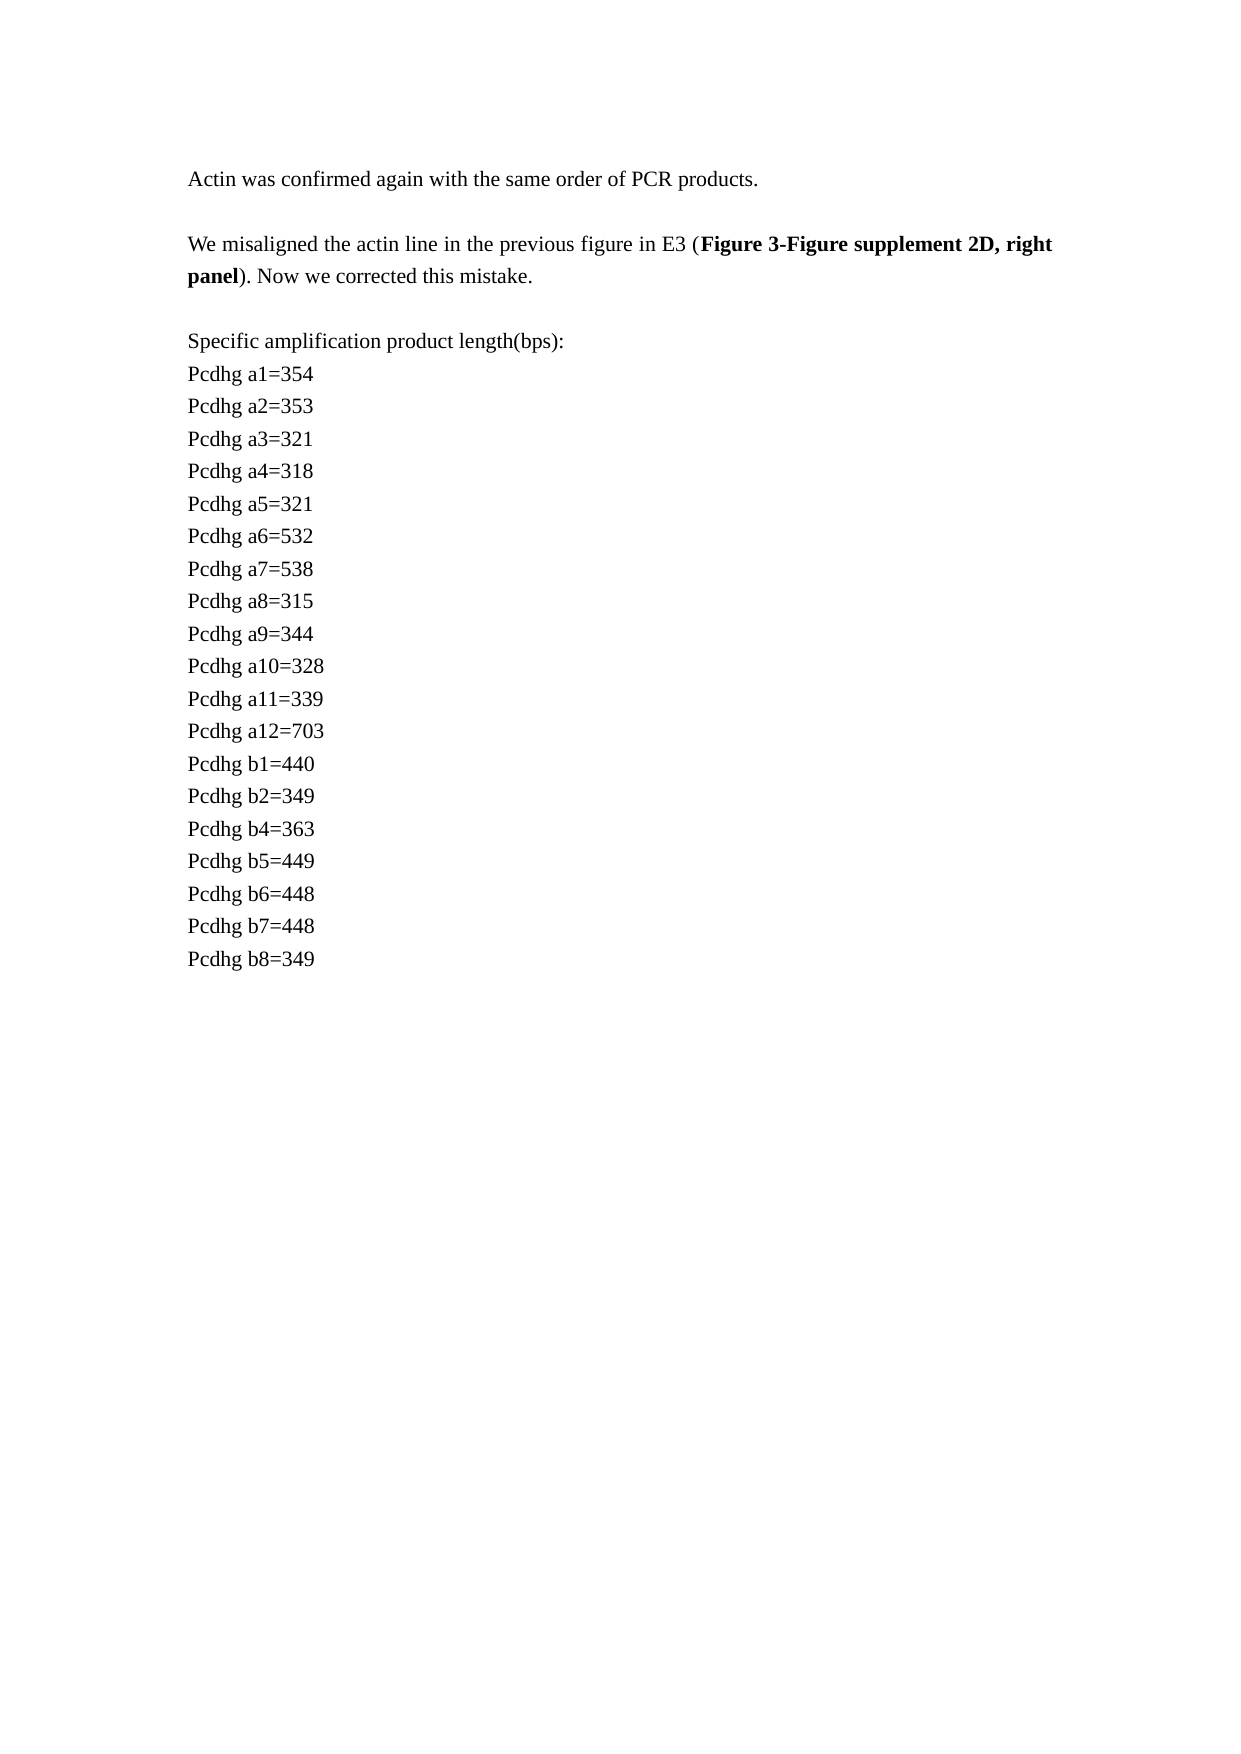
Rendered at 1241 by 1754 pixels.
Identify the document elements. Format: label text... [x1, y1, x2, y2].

text Pcdhg a4=318 [187, 454, 1053, 487]
text Specific amplification product length(bps): [187, 324, 1053, 357]
text Pcdhg a8=315 [187, 584, 1053, 617]
text Pcdhg b2=349 [187, 779, 1053, 812]
text Pcdhg a5=321 [187, 487, 1053, 519]
text Pcdhg a1=354 [187, 357, 1053, 389]
text Pcdhg a3=321 [187, 422, 1053, 454]
text Pcdhg a2=353 [187, 389, 1053, 422]
text Pcdhg a10=328 [187, 649, 1053, 682]
text We misaligned the actin line in the previous figure in E3 (Figure 3-Figure supplement 2D, right panel). Now we corrected this mistake. [187, 227, 1053, 292]
text Pcdhg b1=440 [187, 747, 1053, 779]
text Pcdhg a12=703 [187, 714, 1053, 747]
text Pcdhg b7=448 [187, 909, 1053, 942]
text Pcdhg b4=363 [187, 812, 1053, 844]
text Pcdhg b5=449 [187, 844, 1053, 877]
text Actin was confirmed again with the same order of PCR products. [187, 162, 1053, 194]
text Pcdhg a6=532 [187, 519, 1053, 552]
text Pcdhg a7=538 [187, 552, 1053, 584]
text Pcdhg b8=349 [187, 942, 1053, 974]
text Pcdhg a11=339 [187, 682, 1053, 714]
text Pcdhg b6=448 [187, 877, 1053, 909]
text Pcdhg a9=344 [187, 617, 1053, 649]
